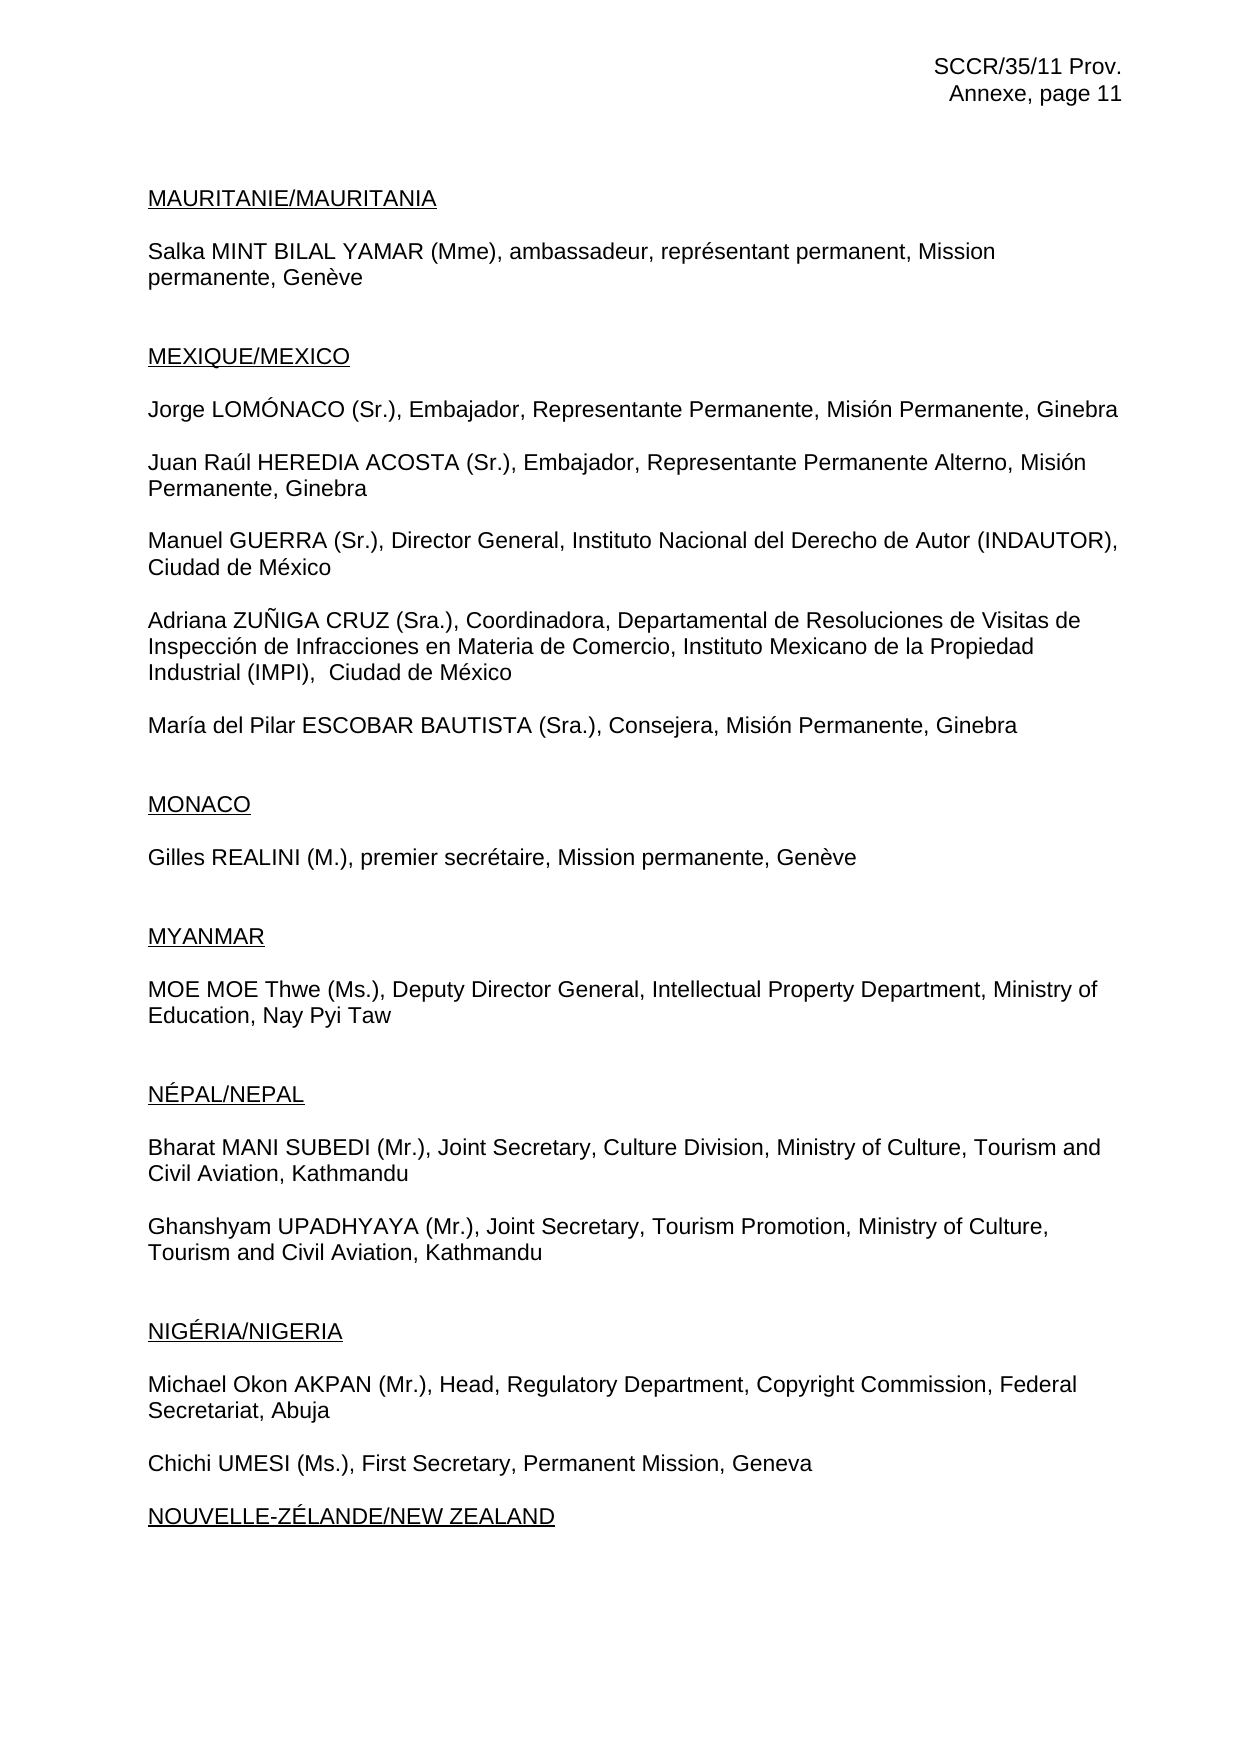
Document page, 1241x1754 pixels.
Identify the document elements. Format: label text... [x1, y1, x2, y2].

text Michael Okon AKPAN (Mr.), Head, Regulatory Department, Copyright Commission, Federal Secretariat, Abuja [148, 1371, 1122, 1423]
text MYANMAR [148, 923, 1122, 949]
text Adriana ZUÑIGA CRUZ (Sra.), Coordinadora, Departamental de Resoluciones de Visitas de Inspección de Infracciones en Materia de Comercio, Instituto Mexicano de la Propiedad Industrial (IMPI), Ciudad de México [148, 607, 1122, 686]
text Jorge LOMÓNACO (Sr.), Embajador, Representante Permanente, Misión Permanente, Ginebra [148, 396, 1122, 422]
text NÉPAL/NEPAL [148, 1081, 1122, 1107]
text Chichi UMESI (Ms.), First Secretary, Permanent Mission, Geneva [148, 1450, 1122, 1476]
text MAURITANIE/MAURITANIA [148, 185, 1122, 211]
text MONACO [148, 791, 1122, 817]
text Salka MINT BILAL YAMAR (Mme), ambassadeur, représentant permanent, Mission permanente, Genève [148, 238, 1122, 290]
text NIGÉRIA/NIGERIA [148, 1318, 1122, 1344]
text MEXIQUE/MEXICO [148, 343, 1122, 369]
text MOE MOE Thwe (Ms.), Deputy Director General, Intellectual Property Department, Ministry of Education, Nay Pyi Taw [148, 976, 1122, 1028]
text Manuel GUERRA (Sr.), Director General, Instituto Nacional del Derecho de Autor (INDAUTOR), Ciudad de México [148, 527, 1122, 580]
text Gilles REALINI (M.), premier secrétaire, Mission permanente, Genève [148, 844, 1122, 870]
text Juan Raúl HEREDIA ACOSTA (Sr.), Embajador, Representante Permanente Alterno, Misión Permanente, Ginebra [148, 448, 1122, 501]
text Ghanshyam UPADHYAYA (Mr.), Joint Secretary, Tourism Promotion, Ministry of Culture, Tourism and Civil Aviation, Kathmandu [148, 1213, 1122, 1265]
text Bharat MANI SUBEDI (Mr.), Joint Secretary, Culture Division, Ministry of Culture, Tourism and Civil Aviation, Kathmandu [148, 1134, 1122, 1186]
text NOUVELLE-ZÉLANDE/NEW ZEALAND [148, 1503, 1122, 1529]
text María del Pilar ESCOBAR BAUTISTA (Sra.), Consejera, Misión Permanente, Ginebra [148, 712, 1122, 738]
